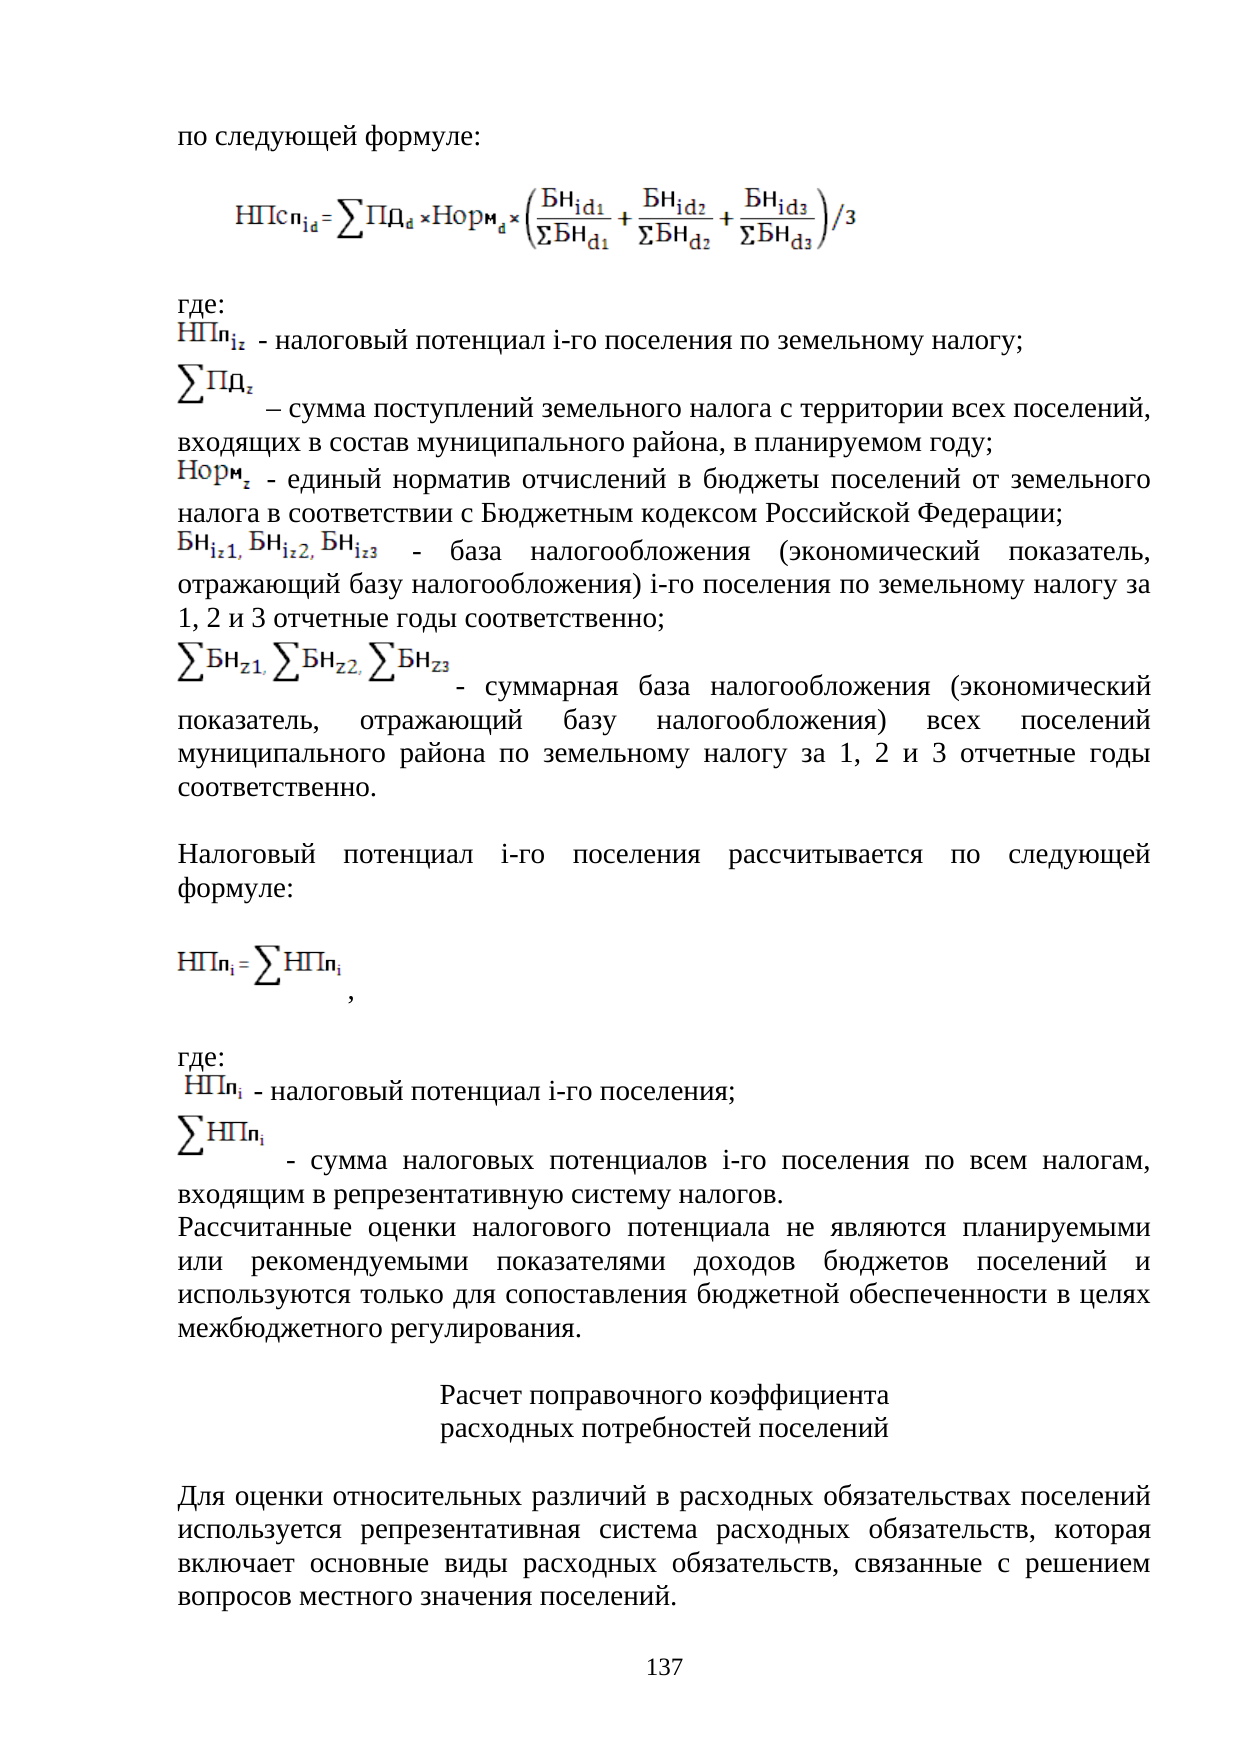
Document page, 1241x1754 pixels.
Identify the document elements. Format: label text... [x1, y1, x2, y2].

text где: [177, 286, 1152, 319]
text Налоговый потенциал i-го поселения рассчитывается по следующей формуле: [177, 836, 1152, 903]
picture [177, 528, 384, 560]
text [177, 118, 1152, 152]
text - налоговый потенциал i-го поселения по земельному налогу; [177, 319, 1152, 355]
text - сумма налоговых потенциалов i-го поселения по всем налогам, входящим в репрезентативную систему налогов. [177, 1107, 1152, 1209]
text - суммарная база налогообложения (экономический показатель, отражающий базу налогообложения) всех поселений муниципального района по земельному налогу за 1, 2 и 3 отчетные годы соответственно. [177, 633, 1152, 803]
picture [177, 319, 251, 350]
picture [177, 355, 259, 418]
text , [177, 937, 1152, 1006]
text Расчет поправочного коэффициента [177, 1377, 1152, 1411]
text - база налогообложения (экономический показатель, отражающий базу налогообложения) i-го поселения по земельному налогу за 1, 2 и 3 отчетные годы соответственно; [177, 529, 1152, 633]
picture [177, 1107, 271, 1170]
picture [177, 936, 348, 1000]
text - налоговый потенциал i-го поселения; [177, 1073, 1152, 1107]
picture [184, 1072, 254, 1101]
text где: [177, 1039, 1152, 1073]
text - единый норматив отчислений в бюджеты поселений от земельного налога в соответствии с Бюджетным кодексом Российской Федерации; [177, 458, 1152, 529]
text Рассчитанные оценки налогового потенциала не являются планируемыми или рекомендуемыми показателями доходов бюджетов поселений и используются только для сопоставления бюджетной обеспеченности в целях межбюджетного регулирования. [177, 1209, 1152, 1343]
picture [177, 633, 456, 696]
text – сумма поступлений земельного налога с территории всех поселений, входящих в состав муниципального района, в планируемом году; [177, 355, 1152, 458]
picture [235, 185, 867, 253]
picture [177, 457, 256, 489]
text Для оценки относительных различий в расходных обязательствах поселений используется репрезентативная система расходных обязательств, которая включает основные виды расходных обязательств, связанные с решением вопросов местного значения поселений. [177, 1478, 1152, 1612]
text расходных потребностей поселений [177, 1411, 1152, 1444]
